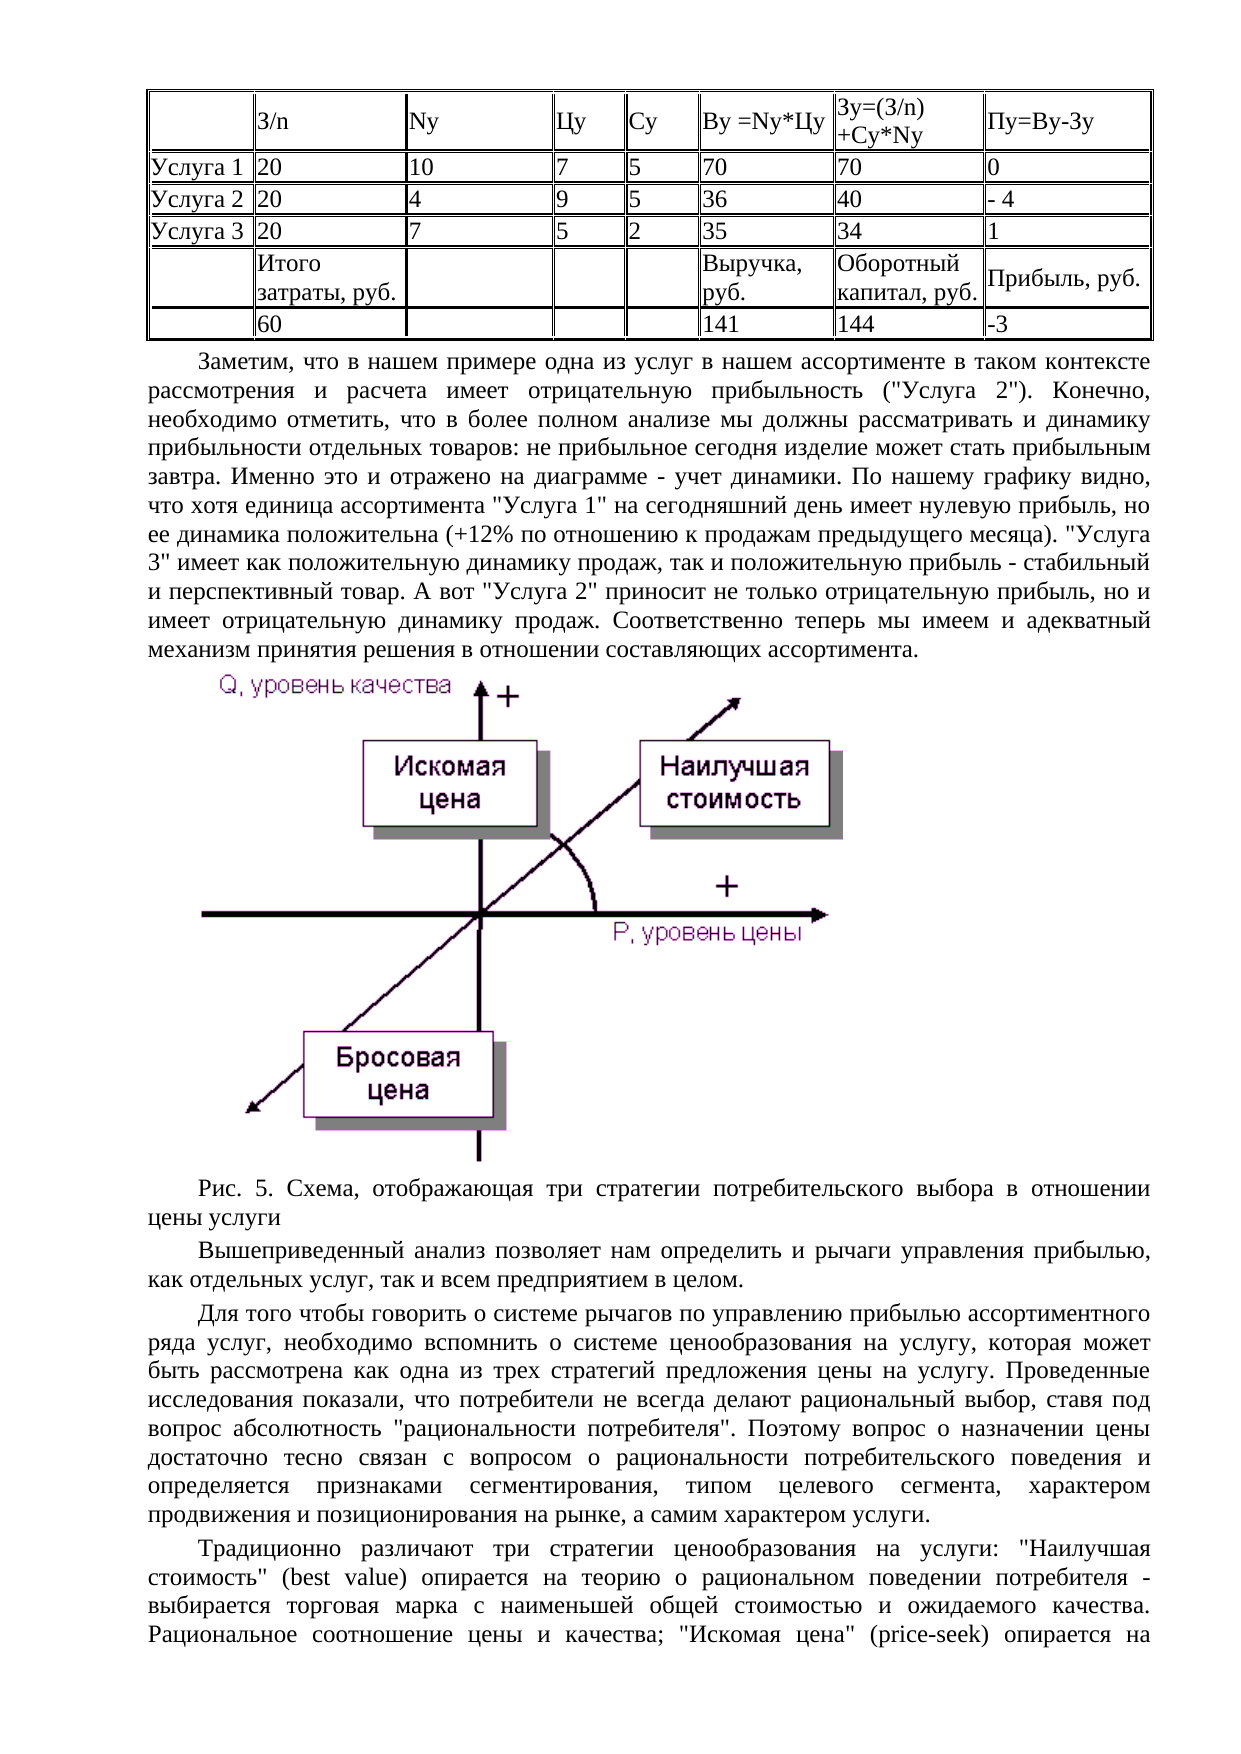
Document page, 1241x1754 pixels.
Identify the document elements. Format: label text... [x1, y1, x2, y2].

table_cell 7 [408, 217, 552, 245]
table_cell [554, 306, 626, 338]
picture [197, 667, 843, 1168]
table_cell -3 [985, 306, 1150, 338]
text Рис. 5. Схема, отображающая три стратегии потребительского выбора в отношении цены услуги [148, 1173, 1152, 1230]
table_cell 10 [408, 153, 552, 181]
table_cell Услуга 1 [150, 149, 253, 181]
text Вышеприведенный анализ позволяет нам определить и рычаги управления прибылью, как отдельных услуг, так и всем предприятием в целом. [148, 1235, 1152, 1293]
table_cell Цу [554, 90, 626, 149]
text Заметим, что в нашем примере одна из услуг в нашем ассортименте в таком контексте рассмотрения и расчета имеет отрицательную прибыльность ("Услуга 2"). Конечно, необходимо отметить, что в более полном анализе мы должны рассматривать и динамику прибыльности отдельных товаров: не прибыльное сегодня изделие может стать прибыльным завтра. Именно это и отражено на диаграмме - учет динамики. По нашему графику видно, что хотя единица ассортимента "Услуга 1" на сегодняшний день имеет нулевую прибыль, но ее динамика положительна (+12% по отношению к продажам предыдущего месяца). "Услуга 3" имеет как положительную динамику продаж, так и положительную прибыль - стабильный и перспективный товар. А вот "Услуга 2" приносит не только отрицательную прибыль, но и имеет отрицательную динамику продаж. Соответственно теперь мы имеем и адекватный механизм принятия решения в отношении составляющих ассортимента. [148, 346, 1152, 662]
table_cell Прибыль, руб. [986, 245, 1151, 306]
table_cell 5 [628, 153, 698, 181]
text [148, 1533, 1152, 1648]
table_cell 34 [836, 217, 983, 245]
table_cell Услуга 3 [150, 213, 253, 245]
table_cell 70 [701, 153, 833, 181]
table_cell 5 [555, 217, 624, 245]
table_cell 40 [836, 185, 983, 213]
table_cell Услуга 2 [150, 181, 253, 213]
table_cell 1 [986, 213, 1151, 245]
table_cell 2 [628, 217, 698, 245]
table_cell Итого затраты, руб. [256, 249, 405, 306]
table_cell 144 [835, 309, 985, 338]
table_cell 70 [836, 153, 983, 181]
table_cell - 4 [986, 181, 1151, 213]
table_cell [150, 306, 254, 338]
table_cell [406, 309, 553, 338]
table_cell [150, 92, 254, 149]
table_cell 35 [701, 217, 833, 245]
table_cell [408, 249, 552, 306]
table_cell Пу=Ву-Зу [985, 92, 1150, 149]
table_cell [628, 249, 698, 306]
table_cell 9 [555, 185, 624, 213]
table_cell 36 [701, 185, 833, 213]
table_cell Зу=(З/n)+Су*Nу [835, 92, 985, 149]
table_cell 20 [256, 217, 405, 245]
table_cell [555, 249, 624, 306]
table_cell Су [626, 92, 700, 149]
table_cell Оборотный капитал, руб. [836, 249, 983, 306]
table_cell Выручка, руб. [701, 249, 833, 306]
table_cell [150, 245, 253, 306]
table_cell 7 [555, 153, 624, 181]
table_cell Ву =Nу*Цу [700, 92, 834, 149]
table_cell [626, 309, 700, 338]
text Для того чтобы говорить о системе рычагов по управлению прибылью ассортиментного ряда услуг, необходимо вспомнить о системе ценообразования на услугу, которая может быть рассмотрена как одна из трех стратегий предложения цены на услугу. Проведенные исследования показали, что потребители не всегда делают рациональный выбор, ставя под вопрос абсолютность "рациональности потребителя". Поэтому вопрос о назначении цены достаточно тесно связан с вопросом о рациональности потребительского поведения и определяется признаками сегментирования, типом целевого сегмента, характером продвижения и позиционирования на рынке, а самим характером услуги. [148, 1298, 1152, 1528]
table_cell 60 [255, 309, 406, 338]
table_cell 4 [408, 185, 552, 213]
table_cell 20 [256, 153, 405, 181]
table_cell 5 [628, 185, 698, 213]
table_cell Nу [406, 92, 553, 149]
table_cell 20 [256, 185, 405, 213]
table_cell 141 [700, 309, 834, 338]
table_cell З/n [255, 92, 406, 149]
table_cell 0 [986, 149, 1151, 181]
